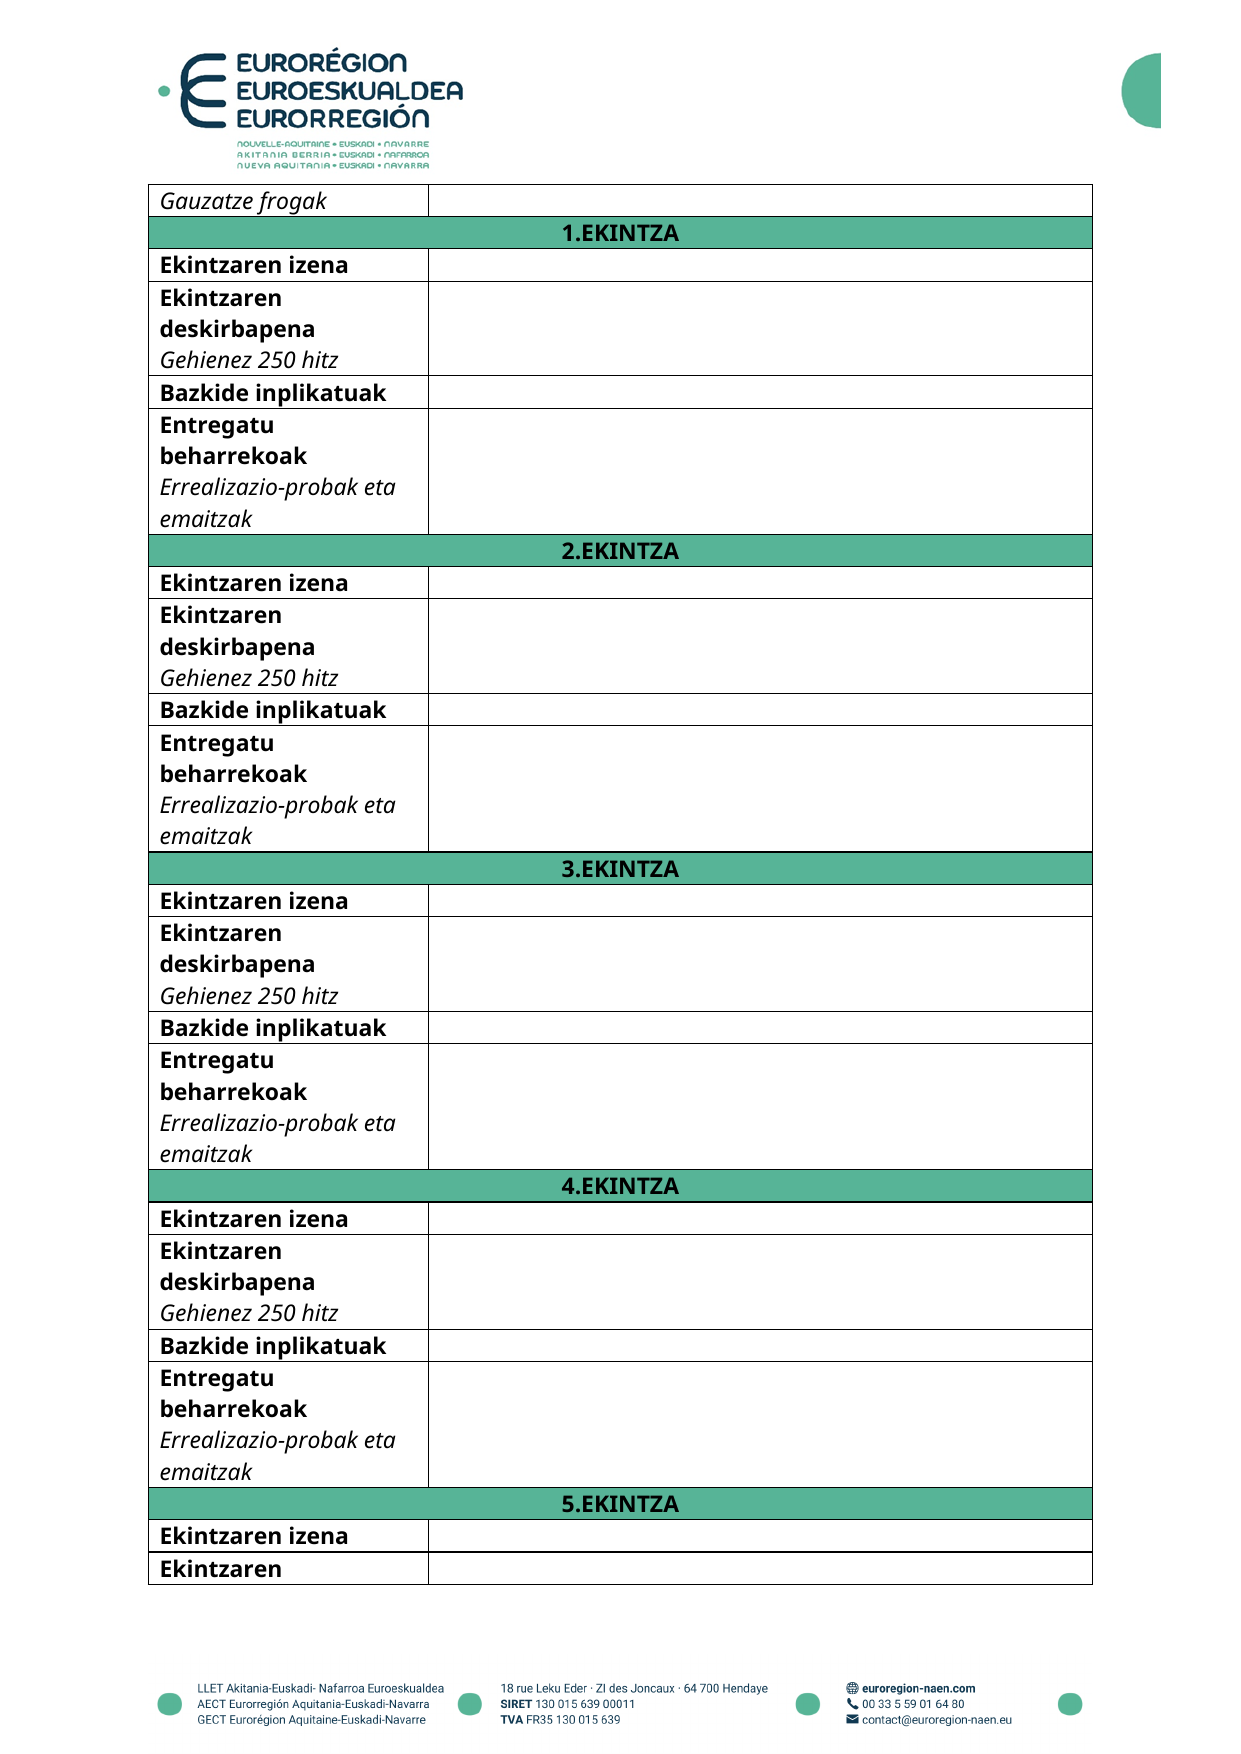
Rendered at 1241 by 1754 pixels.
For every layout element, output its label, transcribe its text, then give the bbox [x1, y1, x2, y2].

picture [147, 1654, 1093, 1754]
table_cell Ekintzaren deskirbapena Gehienez 250 hitz [149, 599, 428, 693]
table_cell [429, 694, 1092, 725]
table_cell Bazkide inplikatuak [149, 1330, 428, 1361]
table_cell [429, 917, 1092, 1011]
table_cell [429, 185, 1092, 216]
table_cell 3.EKINTZA [149, 853, 1092, 884]
table_cell Entregatu beharrekoak Errealizazio-probak eta emaitzak [149, 409, 428, 534]
table_cell [429, 1553, 1092, 1584]
table_cell Ekintzaren izena [149, 1520, 428, 1551]
table_cell [429, 1235, 1092, 1328]
table_cell [429, 1520, 1092, 1551]
picture [79, 33, 1161, 184]
table_cell [429, 409, 1092, 534]
table_cell [429, 599, 1092, 693]
table_cell Bazkide inplikatuak [149, 694, 428, 725]
table_cell 2.EKINTZA [149, 535, 1092, 566]
table_cell Ekintzaren deskirbapena Gehienez 250 hitz [149, 282, 428, 375]
table_cell [429, 1330, 1092, 1361]
table_cell Ekintzaren izena [149, 249, 428, 281]
table_cell Ekintzaren deskirbapena Gehienez 250 hitz [149, 1235, 428, 1328]
table_cell [429, 282, 1092, 375]
table_cell [429, 249, 1092, 281]
table_cell [429, 726, 1092, 851]
table_cell Entregatu beharrekoak Gauzatze frogak [149, 185, 428, 216]
table_cell Bazkide inplikatuak [149, 376, 428, 408]
table_cell Ekintzaren izena [149, 567, 428, 598]
table_cell [429, 885, 1092, 916]
table_cell [429, 376, 1092, 408]
table_cell [429, 1203, 1092, 1234]
table_cell Ekintzaren izena [149, 1203, 428, 1234]
table_cell [429, 1044, 1092, 1169]
table_cell Entregatu beharrekoak Errealizazio-probak eta emaitzak [149, 1044, 428, 1169]
table_cell [429, 1362, 1092, 1487]
table_cell 5.EKINTZA [149, 1488, 1092, 1519]
table_cell Entregatu beharrekoak Errealizazio-probak eta emaitzak [149, 726, 428, 851]
table_cell Ekintzaren deskirbapena Gehienez 250 hitz [149, 917, 428, 1011]
table_cell [429, 567, 1092, 598]
table_cell Ekintzaren izena [149, 885, 428, 916]
table_cell Bazkide inplikatuak [149, 1012, 428, 1043]
table_cell [429, 1012, 1092, 1043]
table_cell 1.EKINTZA [149, 217, 1092, 248]
table_cell Entregatu beharrekoak Errealizazio-probak eta emaitzak [149, 1362, 428, 1487]
table_cell Ekintzaren deskirbapena Gehienez 250 hitz [149, 1553, 428, 1584]
table_cell 4.EKINTZA [149, 1170, 1092, 1201]
